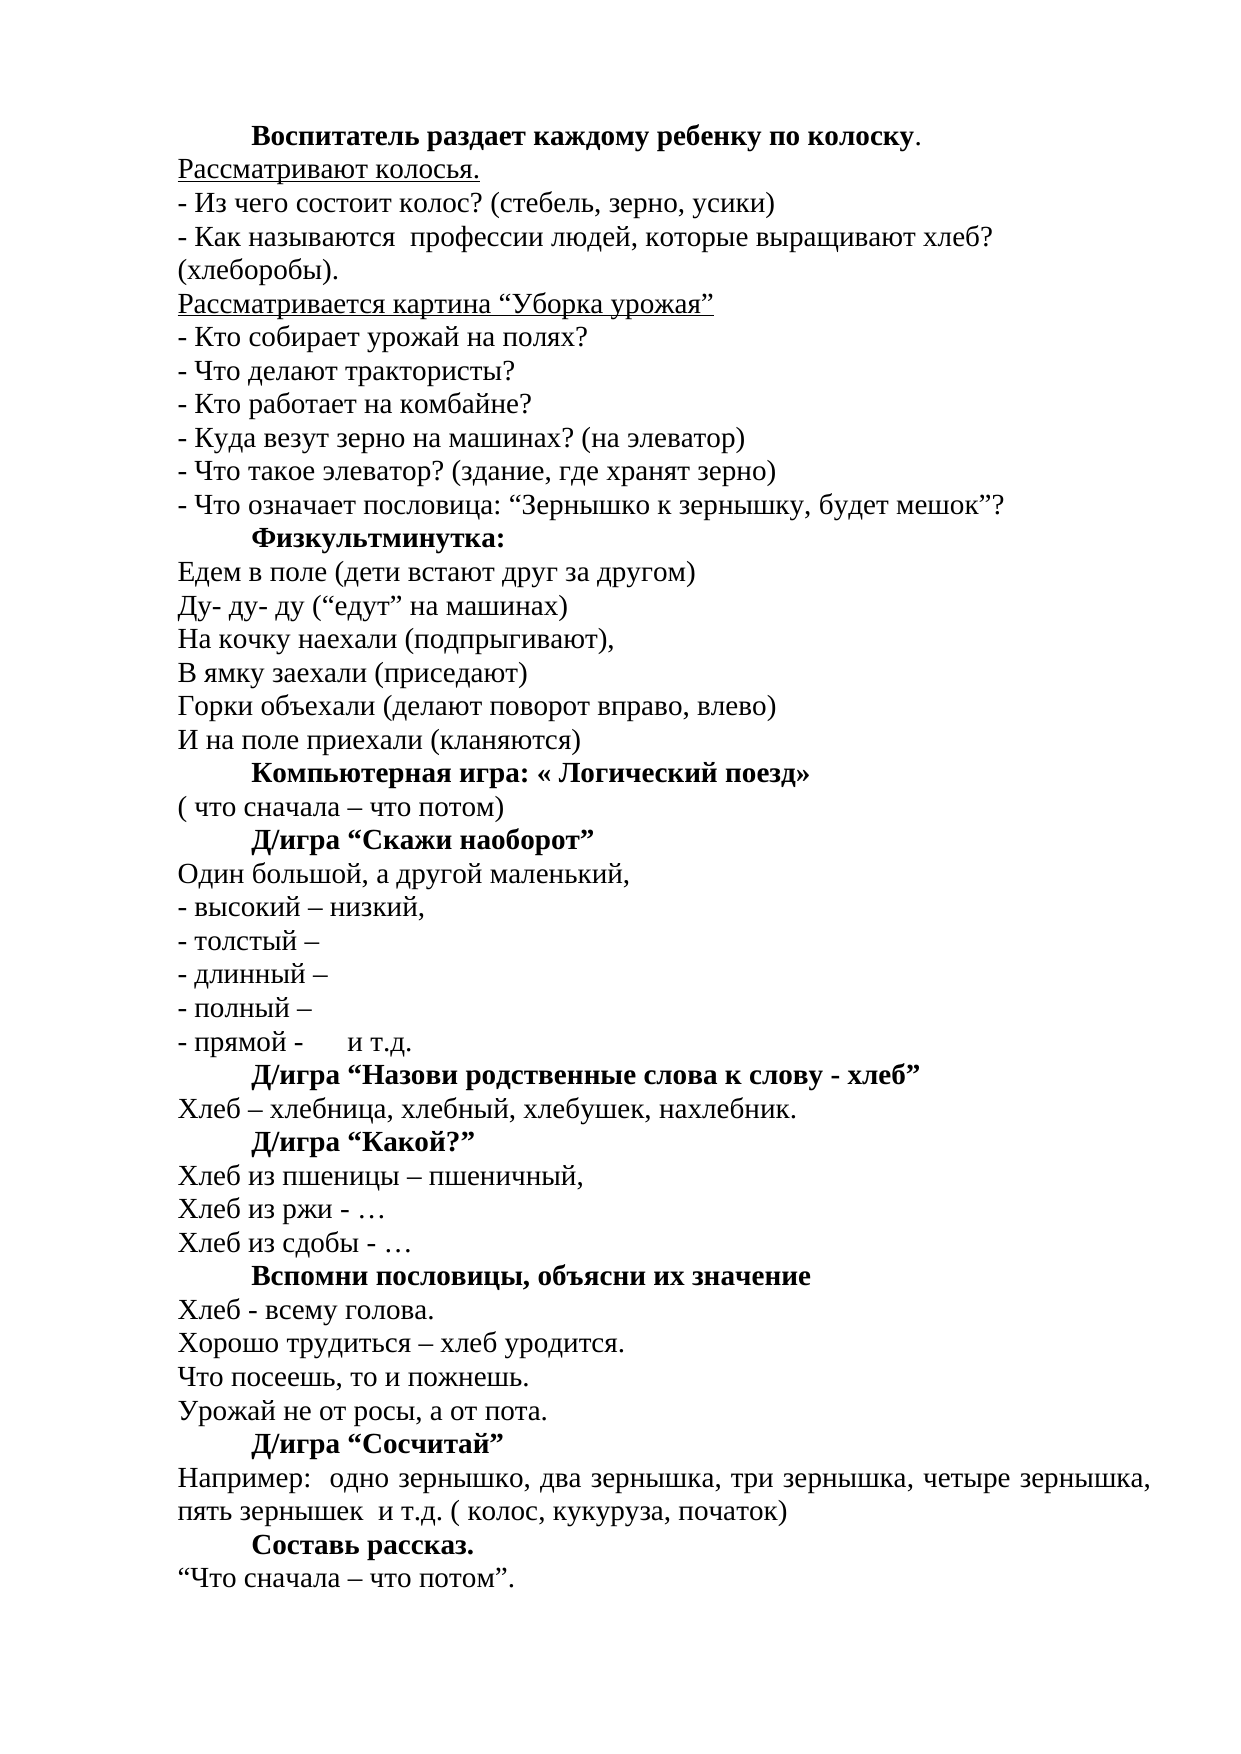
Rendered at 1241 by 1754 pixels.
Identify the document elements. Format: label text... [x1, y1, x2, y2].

text Д/игра “Скажи наоборот” [177, 822, 1152, 856]
text На кочку наехали (подпрыгивают), [177, 621, 1152, 655]
text Один большой, а другой маленький, [177, 856, 1152, 889]
text Что посеешь, то и пожнешь. [177, 1359, 1152, 1393]
text - Кто собирает урожай на полях? [177, 319, 1152, 353]
text - Куда везут зерно на машинах? (на элеватор) [177, 420, 1152, 453]
text Хорошо трудиться – хлеб уродится. [177, 1326, 1152, 1359]
text Хлеб из пшеницы – пшеничный, [177, 1158, 1152, 1191]
text Воспитатель раздает каждому ребенку по колоску. [177, 118, 1152, 152]
text Горки объехали (делают поворот вправо, влево) [177, 688, 1152, 722]
text - Как называются профессии людей, которые выращивают хлеб? (хлеборобы). [177, 219, 1152, 286]
text - длинный – [177, 957, 1152, 990]
text Составь рассказ. [177, 1527, 1152, 1560]
text Д/игра “Сосчитай” [177, 1426, 1152, 1460]
text - Что такое элеватор? (здание, где хранят зерно) [177, 453, 1152, 487]
text В ямку заехали (приседают) [177, 655, 1152, 688]
text - полный – [177, 990, 1152, 1024]
text Хлеб из сдобы - … [177, 1225, 1152, 1258]
text Например: одно зернышко, два зернышка, три зернышка, четыре зернышка, пять зернышек и т.д. ( колос, кукуруза, початок) [177, 1460, 1152, 1527]
text - Что означает пословица: “Зернышко к зернышку, будет мешок”? [177, 487, 1152, 521]
text Хлеб – хлебница, хлебный, хлебушек, нахлебник. [177, 1091, 1152, 1124]
text Физкультминутка: [177, 521, 1152, 554]
text - прямой - и т.д. [177, 1024, 1152, 1057]
text Хлеб - всему голова. [177, 1292, 1152, 1326]
text Едем в поле (дети встают друг за другом) [177, 554, 1152, 588]
text Урожай не от росы, а от пота. [177, 1393, 1152, 1426]
text И на поле приехали (кланяются) [177, 722, 1152, 755]
text - Что делают трактористы? [177, 353, 1152, 386]
text Компьютерная игра: « Логический поезд» [177, 755, 1152, 789]
text Хлеб из ржи - … [177, 1191, 1152, 1225]
text ( что сначала – что потом) [177, 789, 1152, 822]
text Ду- ду- ду (“едут” на машинах) [177, 588, 1152, 621]
text Вспомни пословицы, объясни их значение [177, 1258, 1152, 1292]
text Д/игра “Какой?” [177, 1124, 1152, 1158]
text - Из чего состоит колос? (стебель, зерно, усики) [177, 185, 1152, 219]
text - Кто работает на комбайне? [177, 386, 1152, 420]
text Рассматривают колосья. [177, 152, 1152, 185]
text - толстый – [177, 923, 1152, 957]
text Д/игра “Назови родственные слова к слову - хлеб” [177, 1057, 1152, 1091]
text Рассматривается картина “Уборка урожая” [177, 286, 1152, 319]
text - высокий – низкий, [177, 889, 1152, 923]
text “Что сначала – что потом”. [177, 1560, 1152, 1594]
